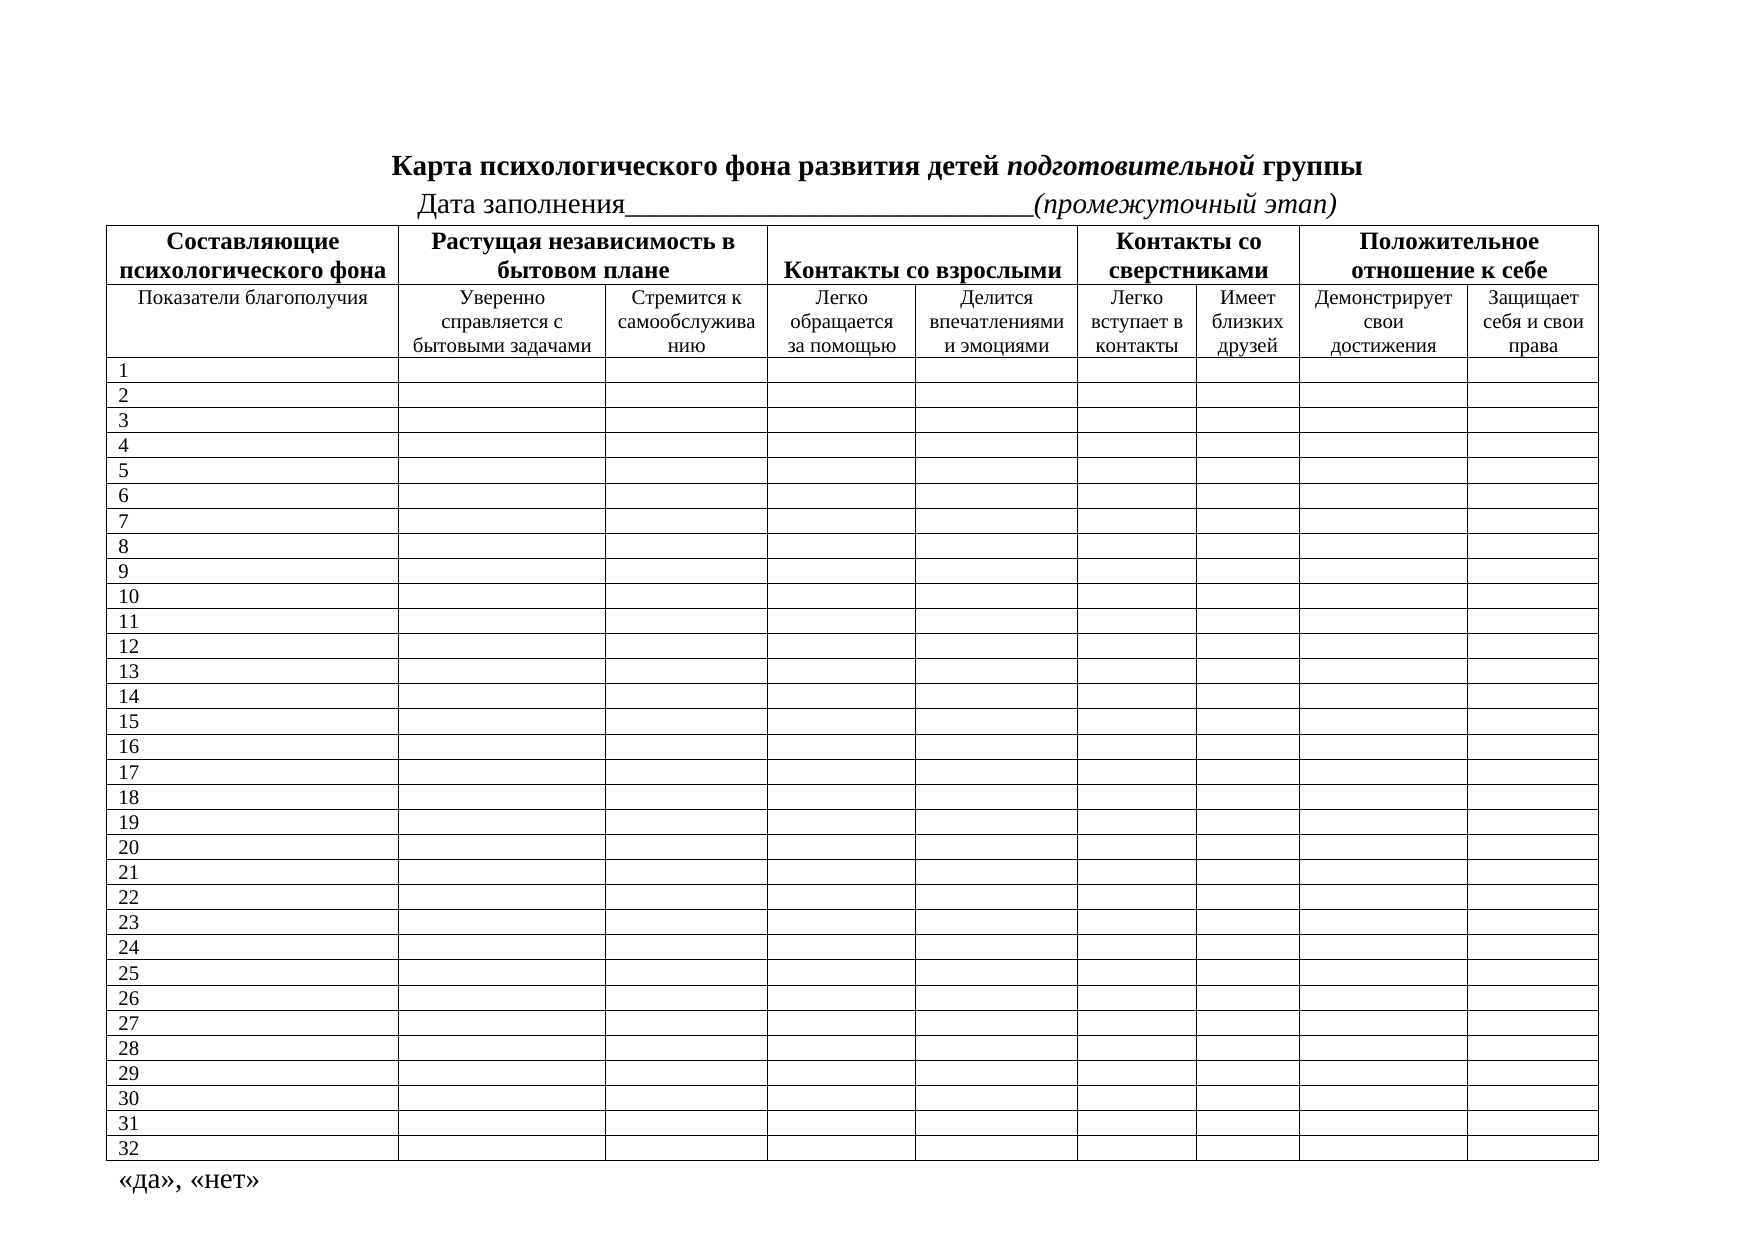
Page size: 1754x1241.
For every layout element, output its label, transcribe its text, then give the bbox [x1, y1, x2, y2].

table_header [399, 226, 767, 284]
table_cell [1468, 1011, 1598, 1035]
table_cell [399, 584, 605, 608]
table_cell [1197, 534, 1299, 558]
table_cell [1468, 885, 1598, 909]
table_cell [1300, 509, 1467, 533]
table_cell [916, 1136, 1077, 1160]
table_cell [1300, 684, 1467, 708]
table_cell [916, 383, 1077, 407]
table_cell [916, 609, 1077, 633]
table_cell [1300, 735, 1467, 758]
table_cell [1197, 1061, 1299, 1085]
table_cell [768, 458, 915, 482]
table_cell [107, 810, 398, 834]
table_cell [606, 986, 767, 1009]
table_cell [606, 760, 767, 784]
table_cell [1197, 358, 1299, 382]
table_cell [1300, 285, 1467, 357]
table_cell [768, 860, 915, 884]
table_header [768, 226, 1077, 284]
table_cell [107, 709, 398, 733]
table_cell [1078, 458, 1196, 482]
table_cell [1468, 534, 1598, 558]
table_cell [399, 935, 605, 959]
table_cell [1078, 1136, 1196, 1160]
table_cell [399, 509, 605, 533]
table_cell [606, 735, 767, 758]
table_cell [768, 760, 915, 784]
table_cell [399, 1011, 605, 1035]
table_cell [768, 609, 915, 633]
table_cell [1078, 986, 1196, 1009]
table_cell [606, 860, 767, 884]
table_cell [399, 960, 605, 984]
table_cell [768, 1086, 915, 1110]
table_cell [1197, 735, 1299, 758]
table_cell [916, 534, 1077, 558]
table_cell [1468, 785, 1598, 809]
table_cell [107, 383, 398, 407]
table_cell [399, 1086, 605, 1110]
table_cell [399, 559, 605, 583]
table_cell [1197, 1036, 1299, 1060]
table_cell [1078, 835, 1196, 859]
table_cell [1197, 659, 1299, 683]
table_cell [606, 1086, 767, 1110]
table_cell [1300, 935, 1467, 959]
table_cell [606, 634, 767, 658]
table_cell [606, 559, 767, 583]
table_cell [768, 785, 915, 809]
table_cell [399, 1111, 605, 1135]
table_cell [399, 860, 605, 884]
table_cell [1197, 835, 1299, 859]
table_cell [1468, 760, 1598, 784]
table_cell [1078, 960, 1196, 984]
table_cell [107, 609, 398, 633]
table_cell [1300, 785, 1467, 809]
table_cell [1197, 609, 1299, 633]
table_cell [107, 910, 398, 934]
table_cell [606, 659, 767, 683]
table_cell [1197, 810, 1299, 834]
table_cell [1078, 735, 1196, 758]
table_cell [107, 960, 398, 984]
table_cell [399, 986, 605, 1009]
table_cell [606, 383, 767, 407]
text Дата заполнения____________________________(промежуточный этап) [118, 187, 1636, 220]
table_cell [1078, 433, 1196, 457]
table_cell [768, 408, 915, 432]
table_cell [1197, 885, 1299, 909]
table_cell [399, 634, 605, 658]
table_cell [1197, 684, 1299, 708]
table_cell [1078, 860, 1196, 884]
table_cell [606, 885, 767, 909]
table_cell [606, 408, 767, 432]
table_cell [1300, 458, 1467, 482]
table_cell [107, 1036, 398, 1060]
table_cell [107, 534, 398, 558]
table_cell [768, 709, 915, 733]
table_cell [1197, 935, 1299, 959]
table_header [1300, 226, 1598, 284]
text Карта психологического фона развития детей подготовительной группы [118, 148, 1636, 182]
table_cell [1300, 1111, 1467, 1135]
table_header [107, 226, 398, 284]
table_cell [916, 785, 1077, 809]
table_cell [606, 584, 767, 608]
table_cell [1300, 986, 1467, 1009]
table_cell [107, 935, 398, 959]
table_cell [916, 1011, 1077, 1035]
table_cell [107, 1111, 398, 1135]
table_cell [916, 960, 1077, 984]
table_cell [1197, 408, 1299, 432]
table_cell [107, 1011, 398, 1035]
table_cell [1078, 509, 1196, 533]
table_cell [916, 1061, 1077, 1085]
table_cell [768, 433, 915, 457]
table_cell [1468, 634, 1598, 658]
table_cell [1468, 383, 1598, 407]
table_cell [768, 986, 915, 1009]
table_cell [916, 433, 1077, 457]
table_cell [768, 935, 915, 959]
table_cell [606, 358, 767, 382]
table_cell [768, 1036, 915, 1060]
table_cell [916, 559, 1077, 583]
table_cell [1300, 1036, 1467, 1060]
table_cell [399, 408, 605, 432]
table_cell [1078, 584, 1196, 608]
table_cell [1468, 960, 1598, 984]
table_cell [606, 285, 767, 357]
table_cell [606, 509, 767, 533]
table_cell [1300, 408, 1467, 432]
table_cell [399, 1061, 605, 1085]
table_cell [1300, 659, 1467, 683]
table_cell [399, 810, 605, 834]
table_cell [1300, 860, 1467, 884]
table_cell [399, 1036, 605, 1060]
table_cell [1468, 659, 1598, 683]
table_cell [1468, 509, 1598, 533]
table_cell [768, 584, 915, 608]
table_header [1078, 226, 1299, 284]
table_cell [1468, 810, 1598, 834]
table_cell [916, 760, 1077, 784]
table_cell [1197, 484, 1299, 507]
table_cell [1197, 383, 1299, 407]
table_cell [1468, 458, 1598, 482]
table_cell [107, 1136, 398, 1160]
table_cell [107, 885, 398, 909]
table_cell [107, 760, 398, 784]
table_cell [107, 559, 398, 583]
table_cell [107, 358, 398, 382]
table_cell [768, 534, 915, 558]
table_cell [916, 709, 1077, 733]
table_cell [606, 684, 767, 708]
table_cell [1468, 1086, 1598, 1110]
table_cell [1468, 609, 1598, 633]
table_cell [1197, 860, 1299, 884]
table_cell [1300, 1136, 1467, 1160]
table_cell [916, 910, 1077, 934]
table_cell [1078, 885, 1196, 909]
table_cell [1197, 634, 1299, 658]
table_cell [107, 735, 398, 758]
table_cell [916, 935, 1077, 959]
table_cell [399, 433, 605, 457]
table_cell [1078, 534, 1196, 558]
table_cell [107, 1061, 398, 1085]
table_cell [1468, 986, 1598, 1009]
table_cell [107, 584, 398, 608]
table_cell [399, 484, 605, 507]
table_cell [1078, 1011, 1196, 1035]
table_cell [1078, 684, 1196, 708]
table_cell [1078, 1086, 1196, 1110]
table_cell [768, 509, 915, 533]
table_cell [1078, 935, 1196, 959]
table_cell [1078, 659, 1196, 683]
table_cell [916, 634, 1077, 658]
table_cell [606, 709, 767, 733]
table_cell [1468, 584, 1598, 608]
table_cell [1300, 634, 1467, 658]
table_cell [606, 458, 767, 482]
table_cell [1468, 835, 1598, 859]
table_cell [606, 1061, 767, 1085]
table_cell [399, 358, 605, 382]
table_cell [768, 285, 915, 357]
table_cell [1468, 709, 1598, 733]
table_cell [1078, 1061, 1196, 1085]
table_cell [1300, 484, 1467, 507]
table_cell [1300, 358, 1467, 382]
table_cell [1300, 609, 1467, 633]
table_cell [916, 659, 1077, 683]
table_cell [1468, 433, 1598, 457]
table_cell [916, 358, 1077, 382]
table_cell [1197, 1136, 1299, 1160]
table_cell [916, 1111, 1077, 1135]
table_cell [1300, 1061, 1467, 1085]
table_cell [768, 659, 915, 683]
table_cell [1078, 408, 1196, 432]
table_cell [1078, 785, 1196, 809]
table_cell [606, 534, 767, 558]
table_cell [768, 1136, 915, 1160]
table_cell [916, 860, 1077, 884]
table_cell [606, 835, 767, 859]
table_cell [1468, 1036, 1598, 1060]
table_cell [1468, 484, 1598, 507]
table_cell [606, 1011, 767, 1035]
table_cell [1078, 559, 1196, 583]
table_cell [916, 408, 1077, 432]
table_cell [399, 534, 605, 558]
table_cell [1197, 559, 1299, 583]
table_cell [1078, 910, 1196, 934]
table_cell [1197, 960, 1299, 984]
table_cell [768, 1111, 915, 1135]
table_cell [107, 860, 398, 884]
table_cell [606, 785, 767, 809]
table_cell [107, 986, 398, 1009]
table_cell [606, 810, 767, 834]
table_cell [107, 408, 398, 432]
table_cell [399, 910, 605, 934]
text «да», «нет» [118, 1161, 1636, 1195]
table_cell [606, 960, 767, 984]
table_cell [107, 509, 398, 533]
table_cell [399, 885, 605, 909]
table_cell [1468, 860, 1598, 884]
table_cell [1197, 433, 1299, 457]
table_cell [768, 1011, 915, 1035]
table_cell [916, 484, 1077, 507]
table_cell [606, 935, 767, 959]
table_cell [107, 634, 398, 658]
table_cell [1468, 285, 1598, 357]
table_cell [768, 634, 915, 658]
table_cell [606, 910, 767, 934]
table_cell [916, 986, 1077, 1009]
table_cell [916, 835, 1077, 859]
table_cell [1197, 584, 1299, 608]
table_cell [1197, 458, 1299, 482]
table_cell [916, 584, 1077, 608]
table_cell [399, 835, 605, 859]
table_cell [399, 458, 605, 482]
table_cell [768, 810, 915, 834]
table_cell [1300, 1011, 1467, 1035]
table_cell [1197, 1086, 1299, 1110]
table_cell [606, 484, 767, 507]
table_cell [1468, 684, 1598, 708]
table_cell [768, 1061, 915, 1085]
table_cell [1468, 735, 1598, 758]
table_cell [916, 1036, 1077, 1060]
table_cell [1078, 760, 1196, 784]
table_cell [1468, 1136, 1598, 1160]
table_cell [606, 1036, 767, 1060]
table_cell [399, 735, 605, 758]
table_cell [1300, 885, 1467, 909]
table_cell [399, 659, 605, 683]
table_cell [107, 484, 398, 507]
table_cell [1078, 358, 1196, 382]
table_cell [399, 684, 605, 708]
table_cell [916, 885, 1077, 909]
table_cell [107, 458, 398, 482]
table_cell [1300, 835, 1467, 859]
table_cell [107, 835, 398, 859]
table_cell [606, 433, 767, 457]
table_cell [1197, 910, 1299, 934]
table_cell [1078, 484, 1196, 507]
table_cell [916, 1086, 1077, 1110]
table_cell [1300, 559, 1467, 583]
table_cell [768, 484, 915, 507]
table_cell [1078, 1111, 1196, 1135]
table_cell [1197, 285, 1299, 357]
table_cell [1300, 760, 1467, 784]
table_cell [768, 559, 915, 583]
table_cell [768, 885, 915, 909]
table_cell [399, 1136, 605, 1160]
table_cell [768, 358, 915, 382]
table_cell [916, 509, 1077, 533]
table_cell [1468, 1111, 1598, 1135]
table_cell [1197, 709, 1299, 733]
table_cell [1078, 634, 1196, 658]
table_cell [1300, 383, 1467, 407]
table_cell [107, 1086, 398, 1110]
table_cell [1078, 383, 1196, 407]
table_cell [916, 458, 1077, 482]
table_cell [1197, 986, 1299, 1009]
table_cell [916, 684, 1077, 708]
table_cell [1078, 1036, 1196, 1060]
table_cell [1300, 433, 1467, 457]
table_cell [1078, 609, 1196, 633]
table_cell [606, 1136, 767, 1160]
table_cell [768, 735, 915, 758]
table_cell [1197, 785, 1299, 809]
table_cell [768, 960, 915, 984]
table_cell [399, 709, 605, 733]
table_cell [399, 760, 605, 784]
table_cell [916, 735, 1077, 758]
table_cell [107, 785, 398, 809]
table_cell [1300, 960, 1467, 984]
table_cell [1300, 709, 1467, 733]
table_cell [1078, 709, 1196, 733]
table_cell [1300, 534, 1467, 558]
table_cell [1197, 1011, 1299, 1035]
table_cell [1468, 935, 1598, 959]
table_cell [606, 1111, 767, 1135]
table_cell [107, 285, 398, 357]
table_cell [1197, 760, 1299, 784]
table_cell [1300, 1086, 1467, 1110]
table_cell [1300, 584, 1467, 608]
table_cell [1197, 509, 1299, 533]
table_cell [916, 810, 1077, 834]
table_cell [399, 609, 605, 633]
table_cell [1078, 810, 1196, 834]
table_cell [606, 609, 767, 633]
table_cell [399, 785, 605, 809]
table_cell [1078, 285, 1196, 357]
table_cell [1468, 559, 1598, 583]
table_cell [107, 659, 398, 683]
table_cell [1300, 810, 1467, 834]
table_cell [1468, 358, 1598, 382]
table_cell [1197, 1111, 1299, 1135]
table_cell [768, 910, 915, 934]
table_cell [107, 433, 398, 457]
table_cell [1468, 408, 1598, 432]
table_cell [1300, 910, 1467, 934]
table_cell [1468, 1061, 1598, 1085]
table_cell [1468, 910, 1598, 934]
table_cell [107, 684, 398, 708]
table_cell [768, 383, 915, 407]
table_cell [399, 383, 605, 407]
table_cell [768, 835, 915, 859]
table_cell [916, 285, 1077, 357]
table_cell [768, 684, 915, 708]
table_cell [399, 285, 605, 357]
